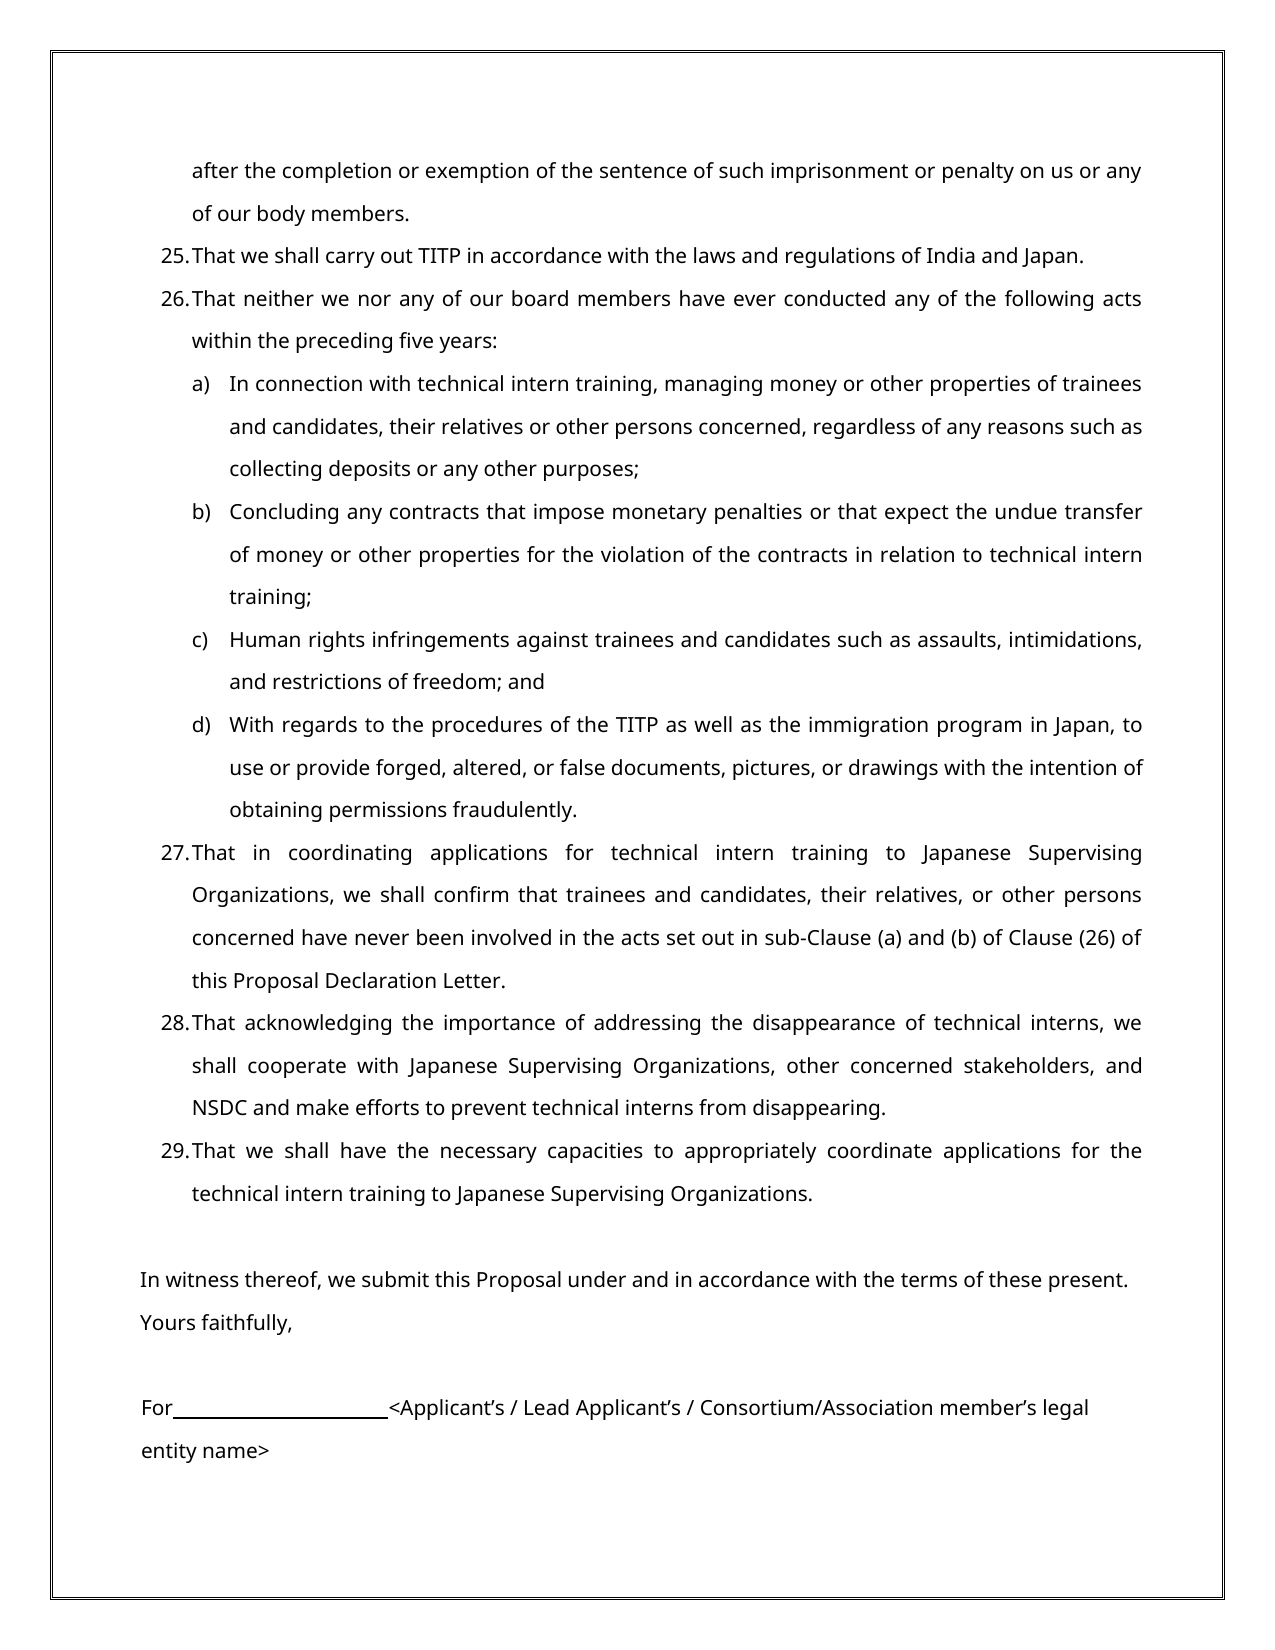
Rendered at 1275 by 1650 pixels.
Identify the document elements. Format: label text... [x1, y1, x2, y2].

list Human rights infringements against trainees and candidates such as assaults, intimidations, and restrictions of freedom; and [192, 625, 1144, 696]
list That acknowledging the importance of addressing the disappearance of technical interns, we shall cooperate with Japanese Supervising Organizations, other concerned stakeholders, and NSDC and make efforts to prevent technical interns from disappearing. [161, 1008, 1144, 1122]
list In connection with technical intern training, managing money or other properties of trainees and candidates, their relatives or other persons concerned, regardless of any reasons such as collecting deposits or any other purposes; [192, 369, 1144, 483]
text In witness thereof, we submit this Proposal under and in accordance with the terms of these present. Yours faithfully, [140, 1265, 1144, 1336]
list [161, 156, 1144, 227]
list That we shall have the necessary capacities to appropriately coordinate applications for the technical intern training to Japanese Supervising Organizations. [161, 1136, 1144, 1207]
list That neither we nor any of our board members have ever conducted any of the following acts within the preceding five years: [161, 284, 1144, 355]
list That we shall carry out TITP in accordance with the laws and regulations of India and Japan. [161, 241, 1144, 270]
text For <Applicant’s / Lead Applicant’s / Consortium/Association member’s legal entity name> [141, 1393, 1144, 1464]
list Concluding any contracts that impose monetary penalties or that expect the undue transfer of money or other properties for the violation of the contracts in relation to technical intern training; [192, 497, 1144, 611]
list That in coordinating applications for technical intern training to Japanese Supervising Organizations, we shall confirm that trainees and candidates, their relatives, or other persons concerned have never been involved in the acts set out in sub-Clause (a) and (b) of Clause (26) of this Proposal Declaration Letter. [161, 838, 1144, 994]
list With regards to the procedures of the TITP as well as the immigration program in Japan, to use or provide forged, altered, or false documents, pictures, or drawings with the intention of obtaining permissions fraudulently. [192, 710, 1144, 824]
